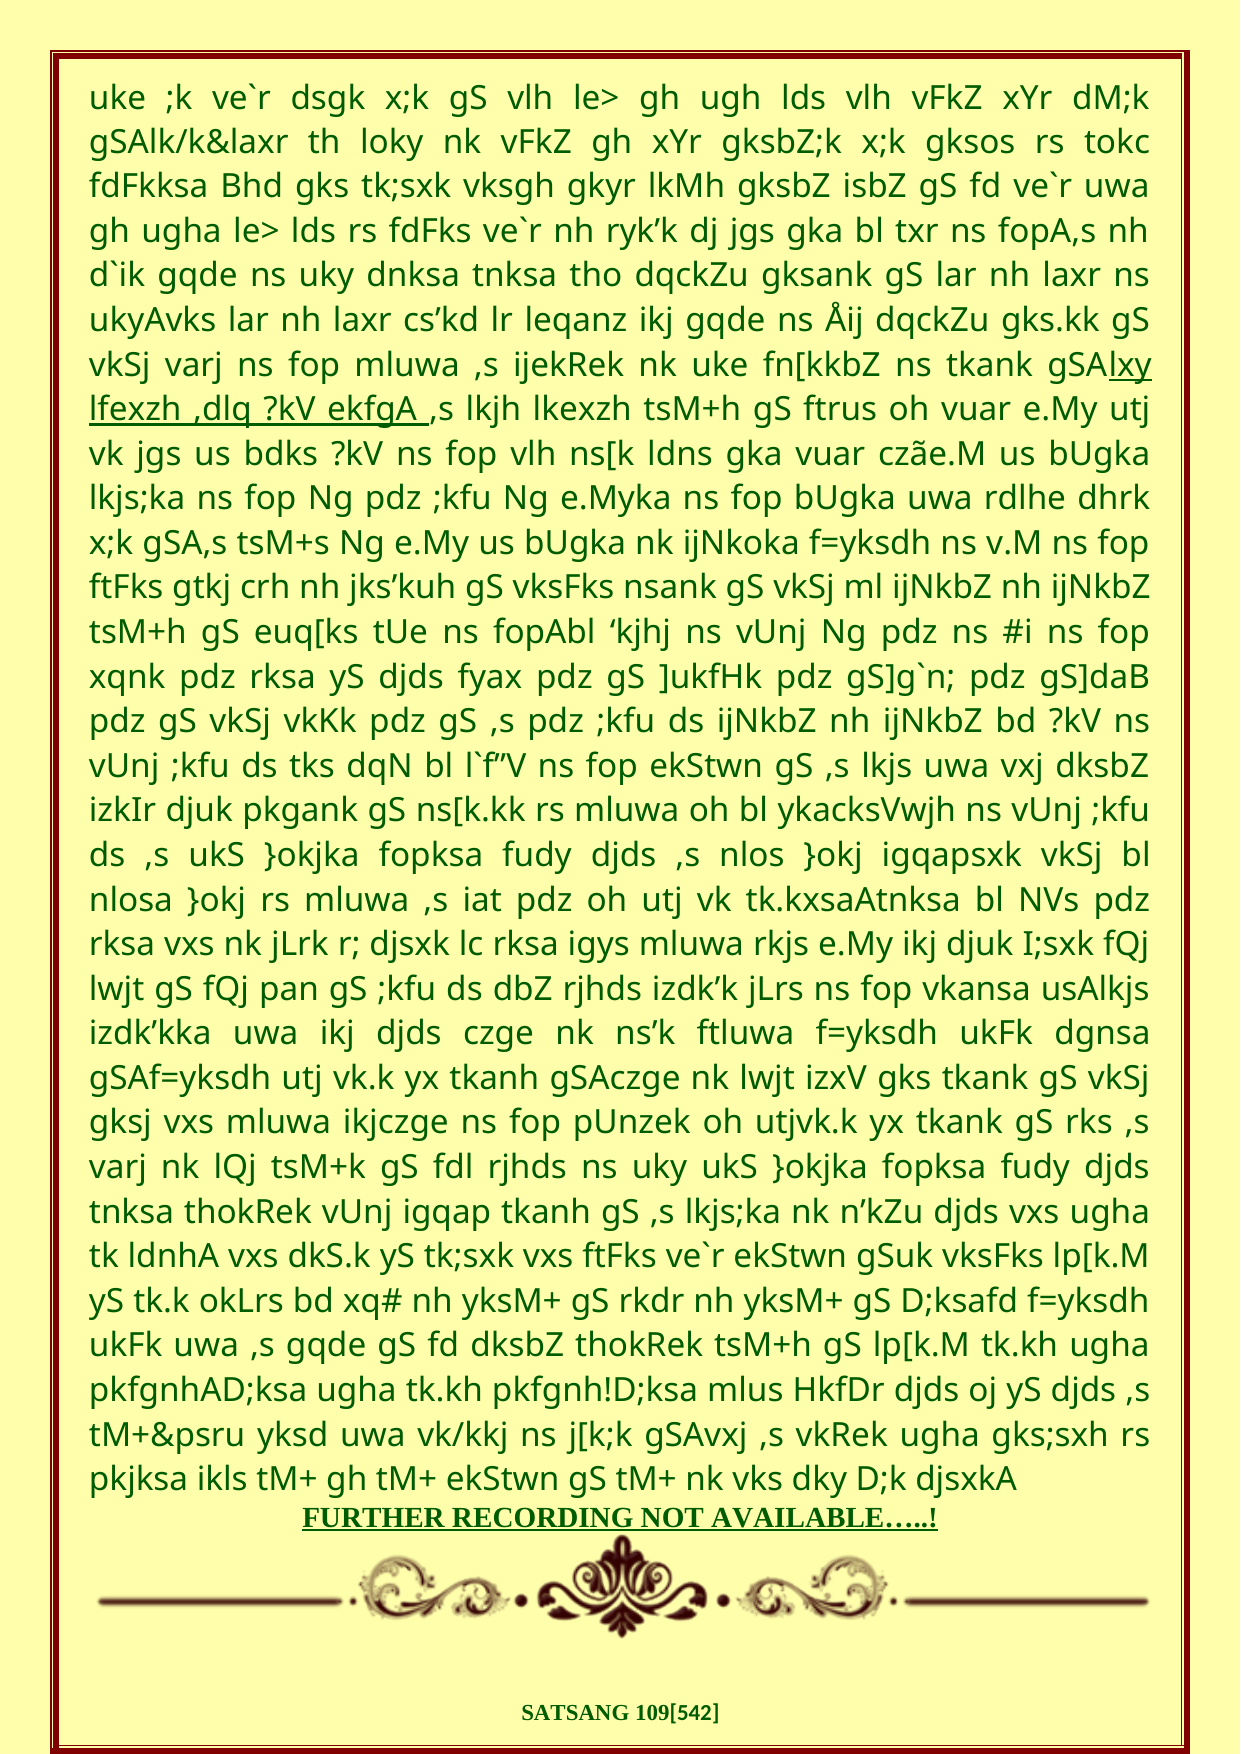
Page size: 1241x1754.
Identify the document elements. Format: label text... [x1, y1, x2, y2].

picture [88, 1533, 1152, 1643]
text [89, 74, 1152, 1500]
text FURTHER RECORDING NOT AVAILABLE…..! [89, 1500, 1152, 1533]
